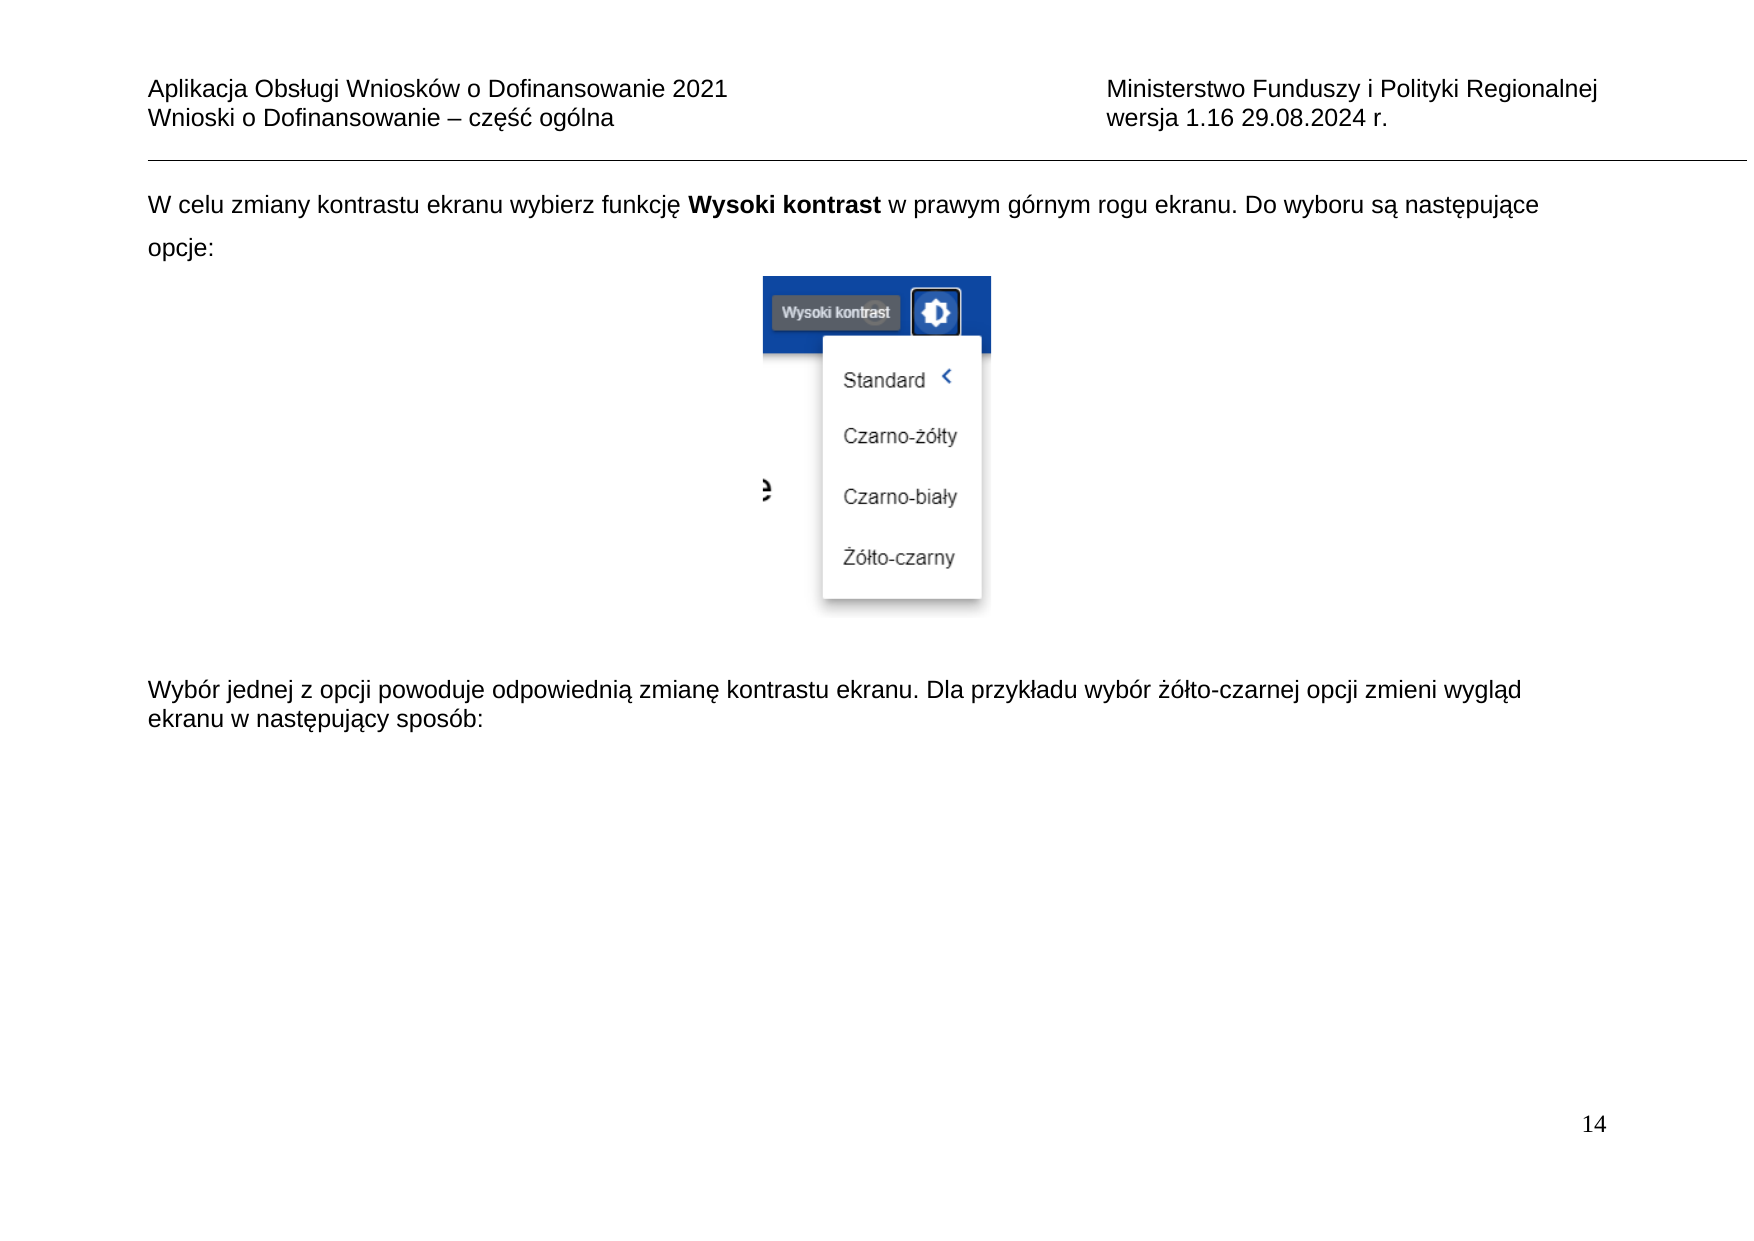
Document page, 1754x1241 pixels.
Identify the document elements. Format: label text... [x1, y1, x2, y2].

text Wybór jednej z opcji powoduje odpowiednią zmianę kontrastu ekranu. Dla przykładu wybór żółto-czarnej opcji zmieni wygląd ekranu w następujący sposób: [148, 675, 1606, 733]
picture [762, 276, 992, 618]
text W celu zmiany kontrastu ekranu wybierz funkcję Wysoki kontrast w prawym górnym rogu ekranu. Do wyboru są następujące opcje: [148, 190, 1606, 262]
